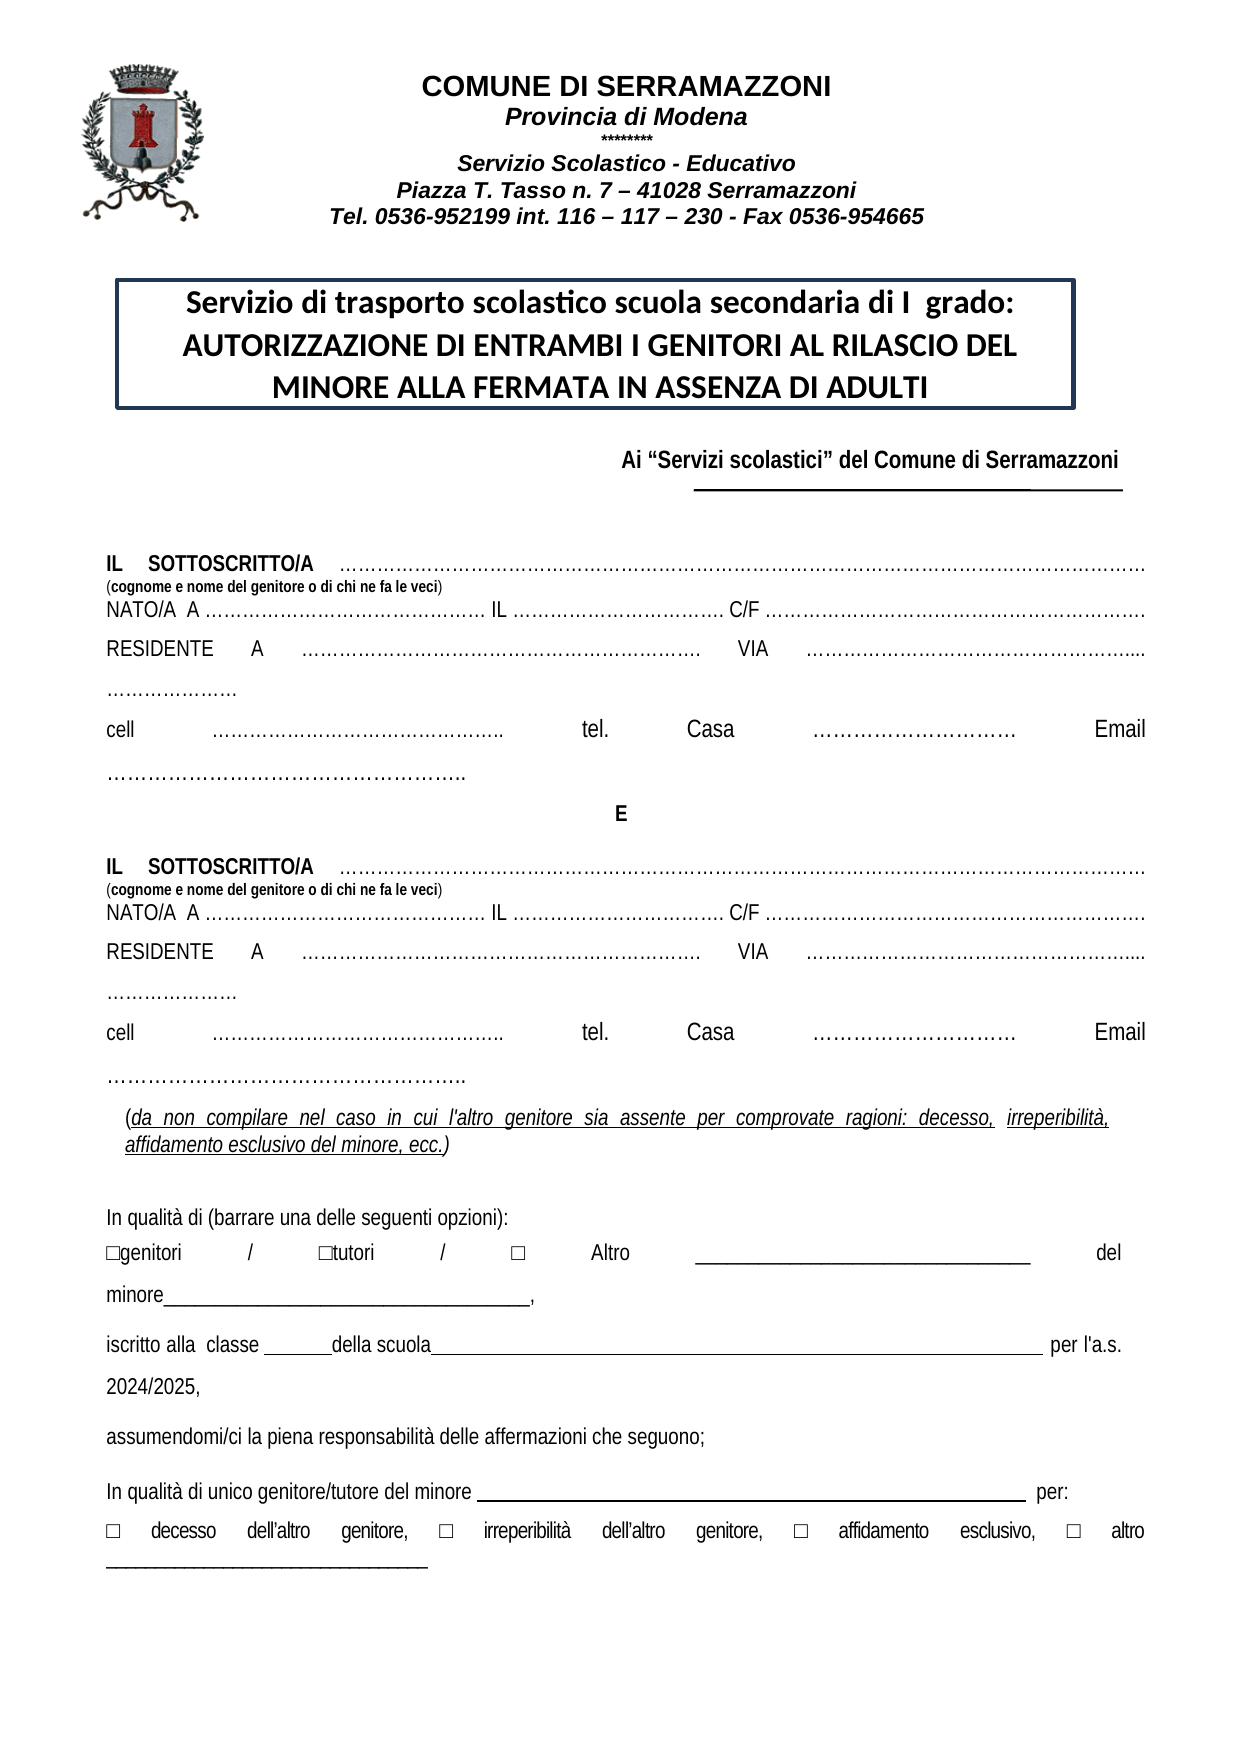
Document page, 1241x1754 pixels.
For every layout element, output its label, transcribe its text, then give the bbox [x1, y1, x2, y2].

text cell ……………………………………….. tel. Casa ………………………… Email …………………………………………….. [106, 714, 1146, 786]
text assumendomi/ci la piena responsabilità delle affermazioni che seguono; [106, 1423, 1122, 1449]
text E [106, 800, 1136, 827]
text Servizio Scolastico - Educativo [204, 150, 1146, 177]
text In qualità di unico genitore/tutore del minore per: [106, 1478, 1146, 1504]
text Ai “Servizi scolastici” del Comune di Serramazzoni [119, 445, 1123, 474]
text (da non compilare nel caso in cui l'altro genitore sia assente per comprovate ragioni: decesso, irreperibilità, affidamento esclusivo del minore, ecc.) [125, 1104, 1109, 1158]
text COMUNE DI SERRAMAZZONI [204, 69, 1146, 102]
text Tel. 0536-952199 int. 116 – 117 – 230 - Fax 0536-954665 [106, 203, 1146, 229]
text IL SOTTOSCRITTO/A ………………………………………………………………………………………………………………… (cognome e nome del genitore o di chi ne fa le veci) [106, 550, 1146, 596]
text Piazza T. Tasso n. 7 – 41028 Serramazzoni [204, 177, 1146, 203]
text ******** [204, 131, 1146, 150]
text IL SOTTOSCRITTO/A ………………………………………………………………………………………………………………… (cognome e nome del genitore o di chi ne fa le veci) [106, 853, 1146, 899]
text NATO/A A ……………………………………… IL ……………………………. C/F ……………………………………………………. [106, 899, 1146, 925]
text iscritto alla classe della scuola per l'a.s. 2024/2025, [106, 1331, 1122, 1399]
text Provincia di Modena [204, 102, 1146, 131]
text RESIDENTE A ………………………………………………………. VIA ……………………………………………....………………… [106, 635, 1146, 701]
text NATO/A A ……………………………………… IL ……………………………. C/F ……………………………………………………. [106, 596, 1146, 622]
picture [81, 64, 204, 222]
text cell ……………………………………….. tel. Casa ………………………… Email …………………………………………….. [106, 1017, 1146, 1089]
text RESIDENTE A ………………………………………………………. VIA ……………………………………………....………………… [106, 938, 1146, 1004]
text □genitori / □tutori / □ Altro ________________________________ del minore___________________________________, [106, 1238, 1122, 1307]
text □ decesso dell’altro genitore, □ irreperibilità dell’altro genitore, □ affidamento esclusivo, □ altro _________________________________ [106, 1517, 1146, 1569]
text In qualità di (barrare una delle seguenti opzioni): [106, 1204, 1146, 1230]
